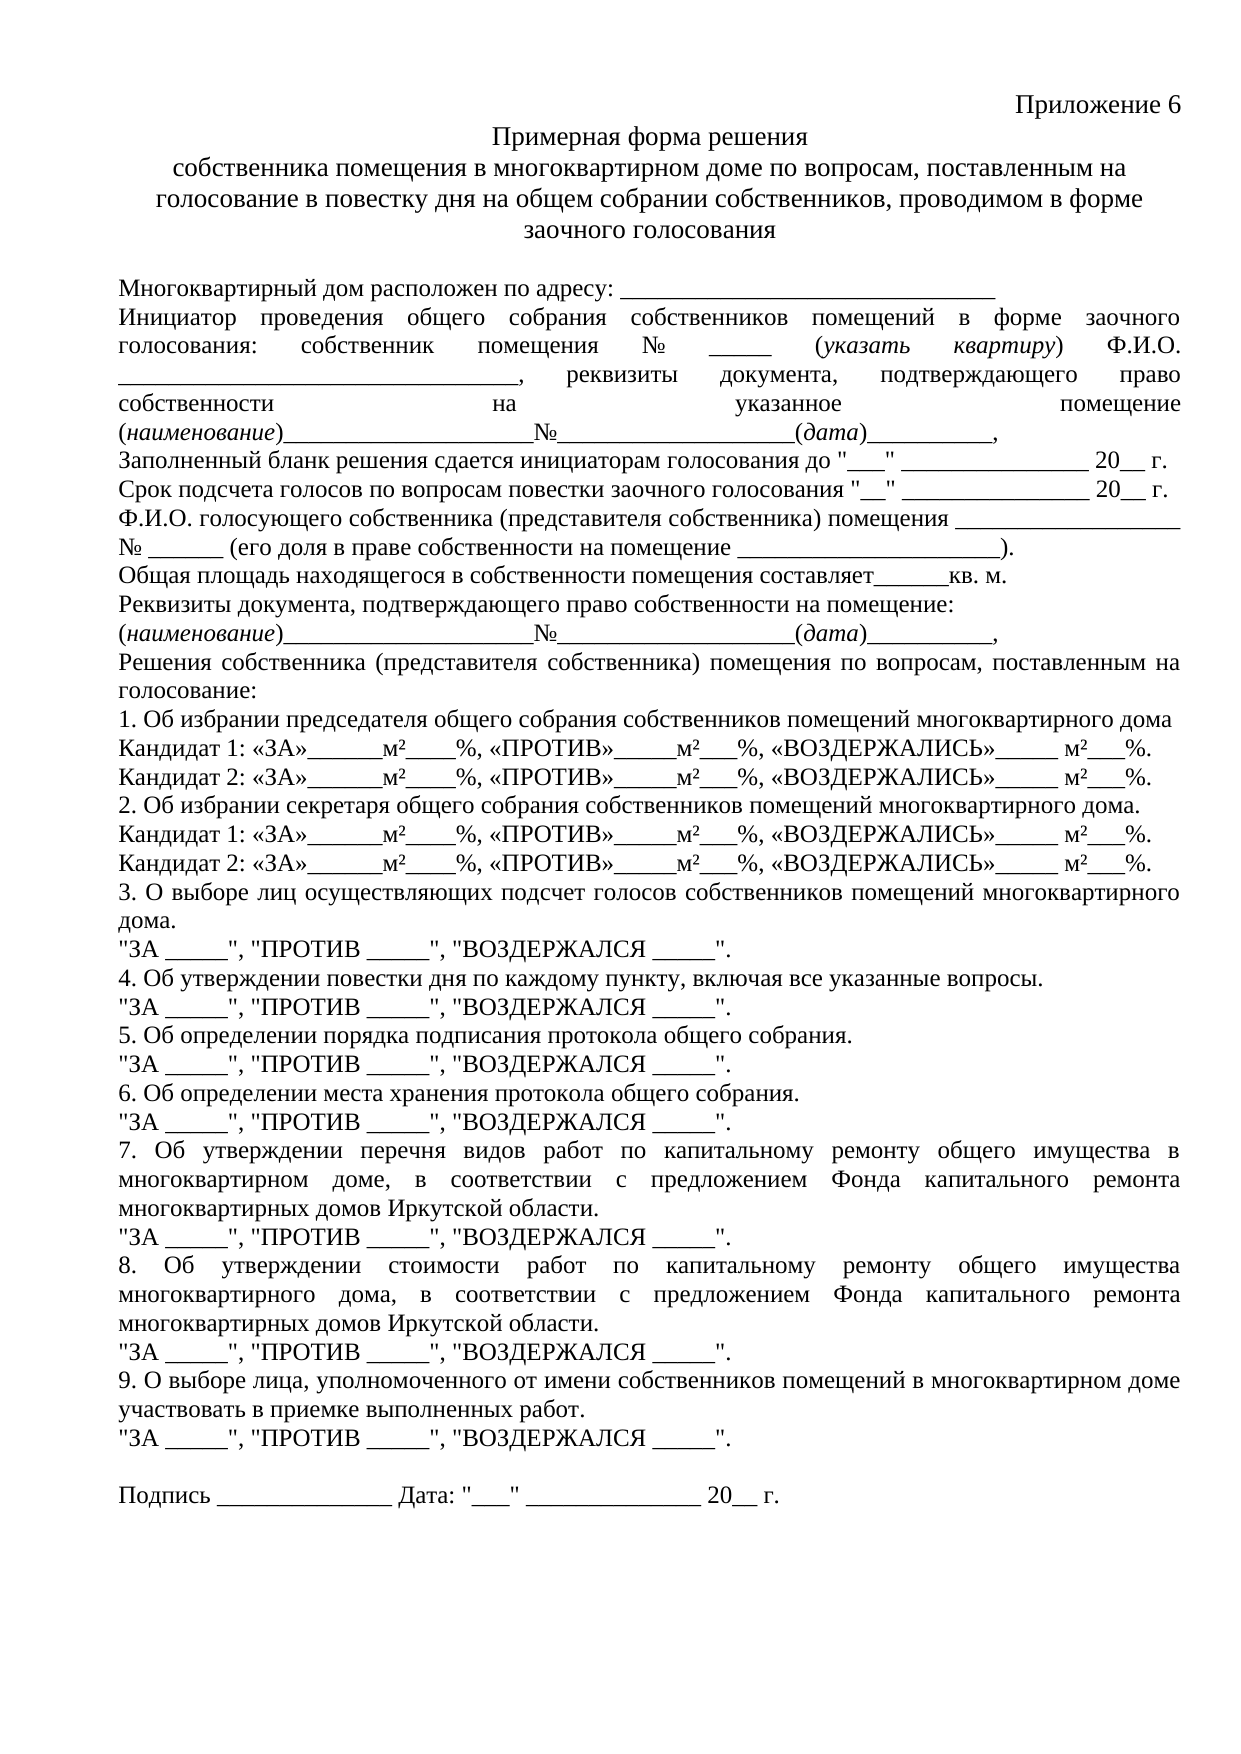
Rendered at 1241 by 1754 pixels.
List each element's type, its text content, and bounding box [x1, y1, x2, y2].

text 6. Об определении места хранения протокола общего собрания. [118, 1078, 1181, 1107]
text 9. О выборе лица, уполномоченного от имени собственников помещений в многоквартирном доме участвовать в приемке выполненных работ. [118, 1366, 1181, 1423]
text Решения собственника (представителя собственника) помещения по вопросам, поставленным на голосование: [118, 647, 1181, 704]
text Ф.И.О. голосующего собственника (представителя собственника) помещения __________________ № ______ (его доля в праве собственности на помещение _____________________). [118, 503, 1181, 561]
text Реквизиты документа, подтверждающего право собственности на помещение: [118, 589, 1181, 618]
text "ЗА _____", "ПРОТИВ _____", "ВОЗДЕРЖАЛСЯ _____". [118, 1423, 1181, 1452]
text Инициатор проведения общего собрания собственников помещений в форме заочного голосования: собственник помещения № _____ (указать квартиру) Ф.И.О. ________________________________, реквизиты документа, подтверждающего право собственности на указанное помещение (наименование)____________________№___________________(дата)__________, [118, 302, 1181, 446]
text 7. Об утверждении перечня видов работ по капитальному ремонту общего имущества в многоквартирном доме, в соответствии с предложением Фонда капитального ремонта многоквартирных домов Иркутской области. [118, 1136, 1181, 1222]
text Кандидат 1: «ЗА»______м²____%, «ПРОТИВ»_____м²___%, «ВОЗДЕРЖАЛИСЬ»_____ м²___%. [118, 819, 1181, 848]
text "ЗА _____", "ПРОТИВ _____", "ВОЗДЕРЖАЛСЯ _____". [118, 1337, 1181, 1366]
text Многоквартирный дом расположен по адресу: ______________________________ [118, 273, 1181, 302]
text 2. Об избрании секретаря общего собрания собственников помещений многоквартирного дома. [118, 791, 1181, 819]
text "ЗА _____", "ПРОТИВ _____", "ВОЗДЕРЖАЛСЯ _____". [118, 992, 1181, 1021]
text "ЗА _____", "ПРОТИВ _____", "ВОЗДЕРЖАЛСЯ _____". [118, 1222, 1181, 1251]
text Кандидат 2: «ЗА»______м²____%, «ПРОТИВ»_____м²___%, «ВОЗДЕРЖАЛИСЬ»_____ м²___%. [118, 762, 1181, 791]
text Приложение 6 [118, 89, 1181, 120]
text собственника помещения в многоквартирном доме по вопросам, поставленным на голосование в повестку дня на общем собрании собственников, проводимом в форме заочного голосования [118, 151, 1181, 244]
text Заполненный бланк решения сдается инициаторам голосования до "___" _______________ 20__ г. [118, 446, 1181, 474]
text 4. Об утверждении повестки дня по каждому пункту, включая все указанные вопросы. [118, 963, 1181, 992]
text (наименование)____________________№___________________(дата)__________, [118, 618, 1181, 647]
text Примерная форма решения [118, 120, 1181, 151]
text "ЗА _____", "ПРОТИВ _____", "ВОЗДЕРЖАЛСЯ _____". [118, 934, 1181, 963]
text 1. Об избрании председателя общего собрания собственников помещений многоквартирного дома [118, 704, 1181, 733]
text "ЗА _____", "ПРОТИВ _____", "ВОЗДЕРЖАЛСЯ _____". [118, 1107, 1181, 1136]
text Подпись ______________ Дата: "___" ______________ 20__ г. [118, 1481, 1181, 1509]
text 3. О выборе лиц осуществляющих подсчет голосов собственников помещений многоквартирного дома. [118, 877, 1181, 934]
text 8. Об утверждении стоимости работ по капитальному ремонту общего имущества многоквартирного дома, в соответствии с предложением Фонда капитального ремонта многоквартирных домов Иркутской области. [118, 1251, 1181, 1337]
text Общая площадь находящегося в собственности помещения составляет______кв. м. [118, 561, 1181, 589]
text 5. Об определении порядка подписания протокола общего собрания. [118, 1021, 1181, 1049]
text "ЗА _____", "ПРОТИВ _____", "ВОЗДЕРЖАЛСЯ _____". [118, 1049, 1181, 1078]
text Срок подсчета голосов по вопросам повестки заочного голосования "__" _______________ 20__ г. [118, 474, 1181, 503]
text Кандидат 2: «ЗА»______м²____%, «ПРОТИВ»_____м²___%, «ВОЗДЕРЖАЛИСЬ»_____ м²___%. [118, 848, 1181, 877]
text Кандидат 1: «ЗА»______м²____%, «ПРОТИВ»_____м²___%, «ВОЗДЕРЖАЛИСЬ»_____ м²___%. [118, 733, 1181, 762]
